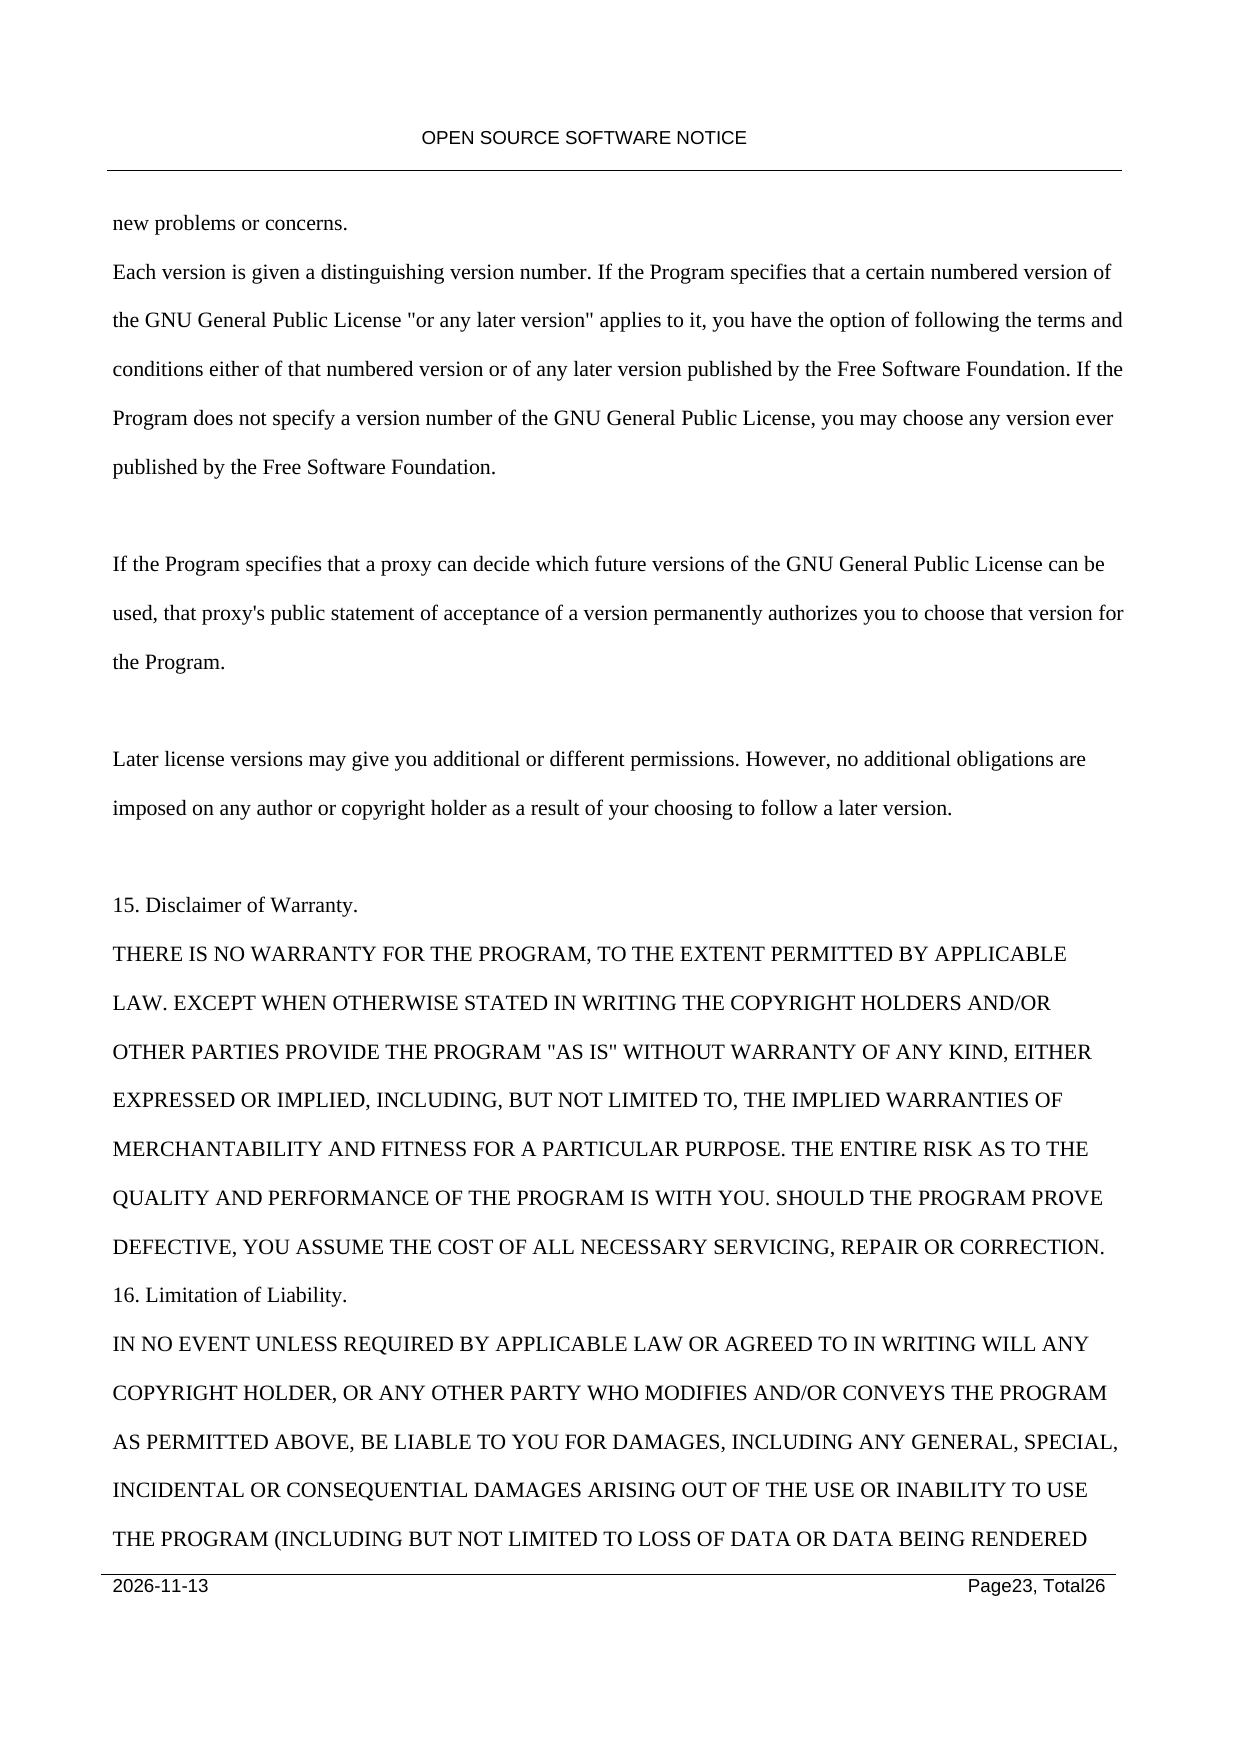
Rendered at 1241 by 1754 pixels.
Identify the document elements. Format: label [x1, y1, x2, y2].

text [112, 206, 1128, 1555]
